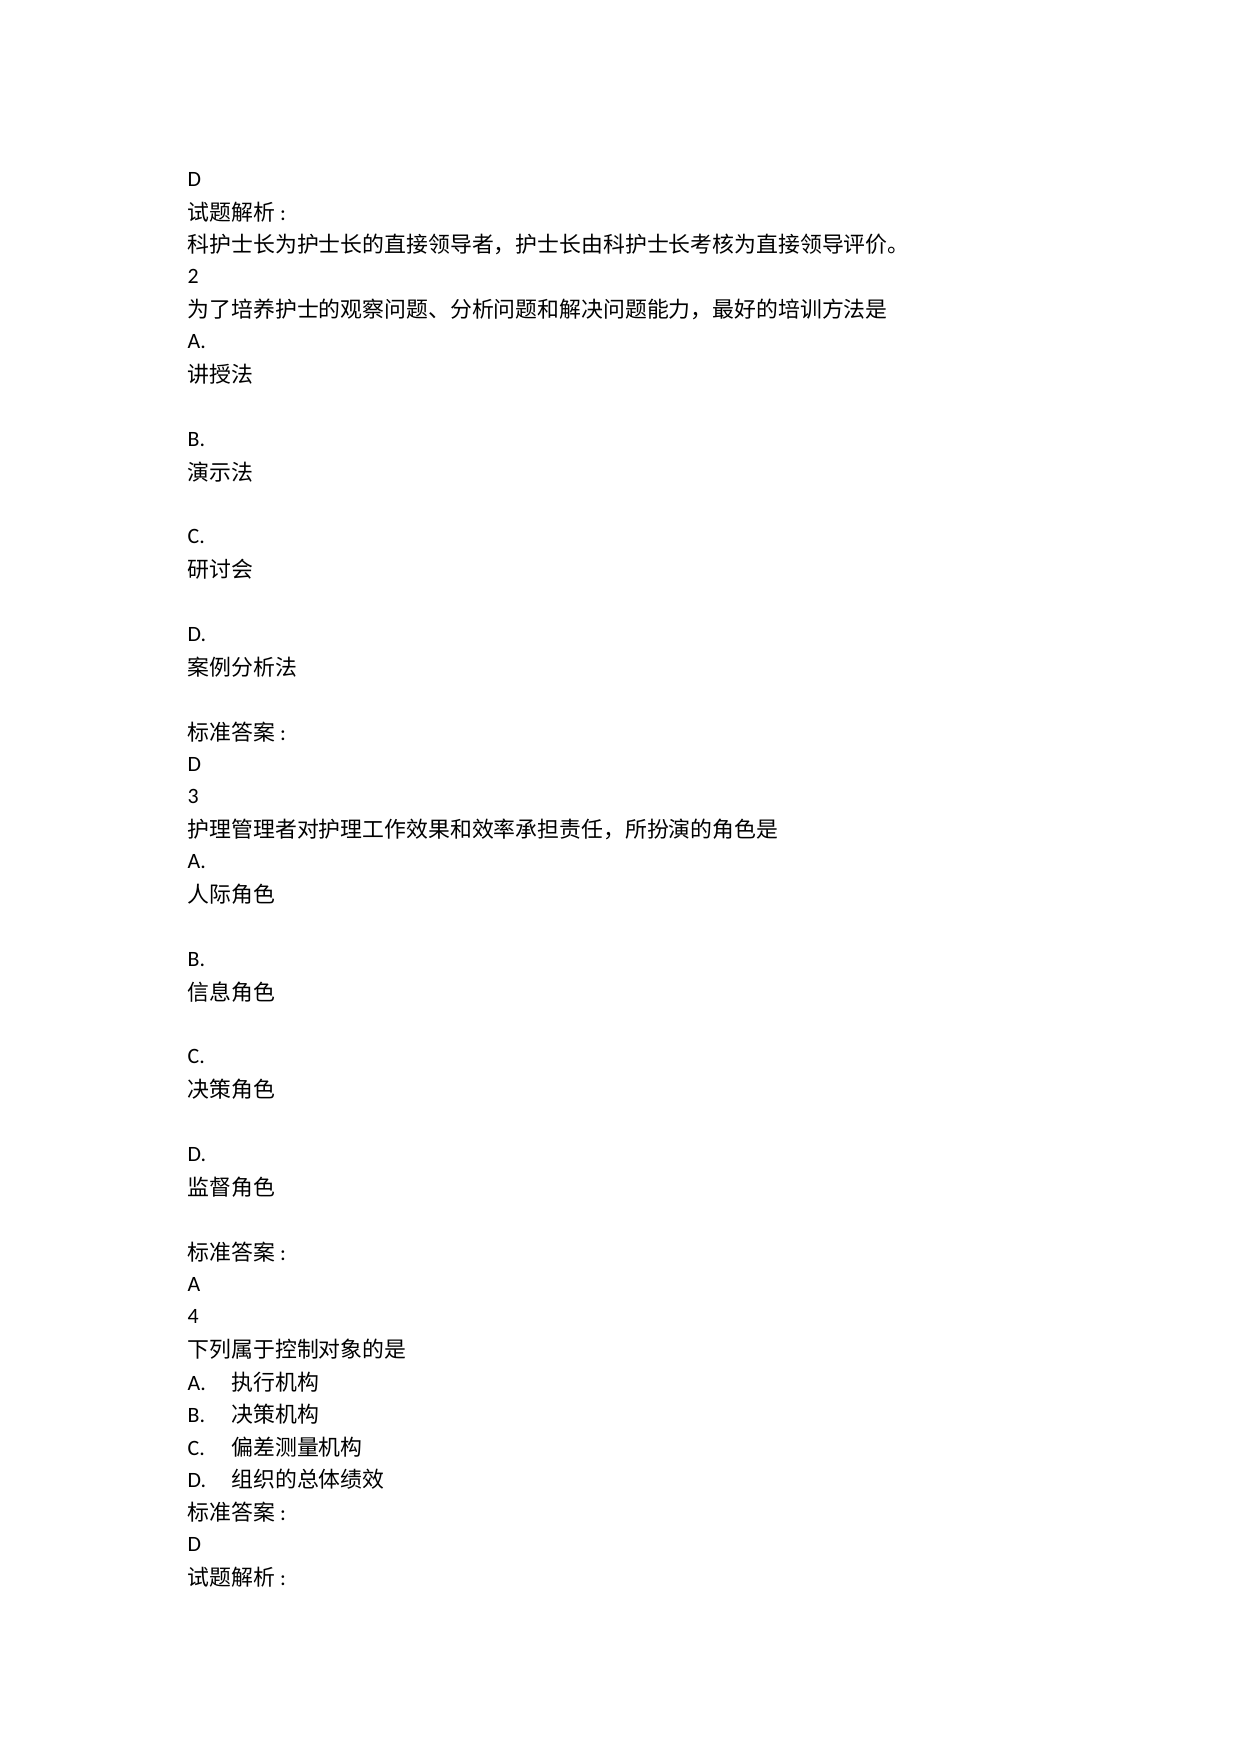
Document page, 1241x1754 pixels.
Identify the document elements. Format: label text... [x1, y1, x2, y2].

list D. [187, 1137, 1053, 1169]
list 标准答案 : [187, 714, 1053, 747]
list 4 [187, 1299, 1053, 1332]
list 护理管理者对护理工作效果和效率承担责任，所扮演的角色是 [187, 812, 1053, 844]
list 监督角色 [187, 1169, 1053, 1202]
list 3 [187, 779, 1053, 812]
list C. 偏差测量机构 [187, 1429, 1053, 1462]
list D [187, 162, 1053, 194]
list B. 决策机构 [187, 1397, 1053, 1429]
list 2 [187, 259, 1053, 292]
list D. [187, 617, 1053, 649]
list 决策角色 [187, 1072, 1053, 1104]
list 下列属于控制对象的是 [187, 1332, 1053, 1364]
list 标准答案 : [187, 1234, 1053, 1267]
list 讲授法 [187, 357, 1053, 389]
list C. [187, 1039, 1053, 1072]
list B. [187, 422, 1053, 454]
list 人际角色 [187, 877, 1053, 909]
list A. [187, 324, 1053, 357]
list A [187, 1267, 1053, 1299]
list 研讨会 [187, 552, 1053, 584]
list 为了培养护士的观察问题、分析问题和解决问题能力，最好的培训方法是 [187, 292, 1053, 324]
list C. [187, 519, 1053, 552]
list 试题解析 : [187, 194, 1053, 227]
list 科护士长为护士长的直接领导者，护士长由科护士长考核为直接领导评价。 [187, 227, 1053, 259]
list 演示法 [187, 454, 1053, 487]
list D [187, 747, 1053, 779]
list 案例分析法 [187, 649, 1053, 682]
list 试题解析 : [187, 1559, 1053, 1592]
list A. [187, 844, 1053, 877]
list D. 组织的总体绩效 [187, 1462, 1053, 1494]
list 信息角色 [187, 974, 1053, 1007]
list D [187, 1527, 1053, 1559]
list A. 执行机构 [187, 1364, 1053, 1397]
list 标准答案 : [187, 1494, 1053, 1527]
list B. [187, 942, 1053, 974]
